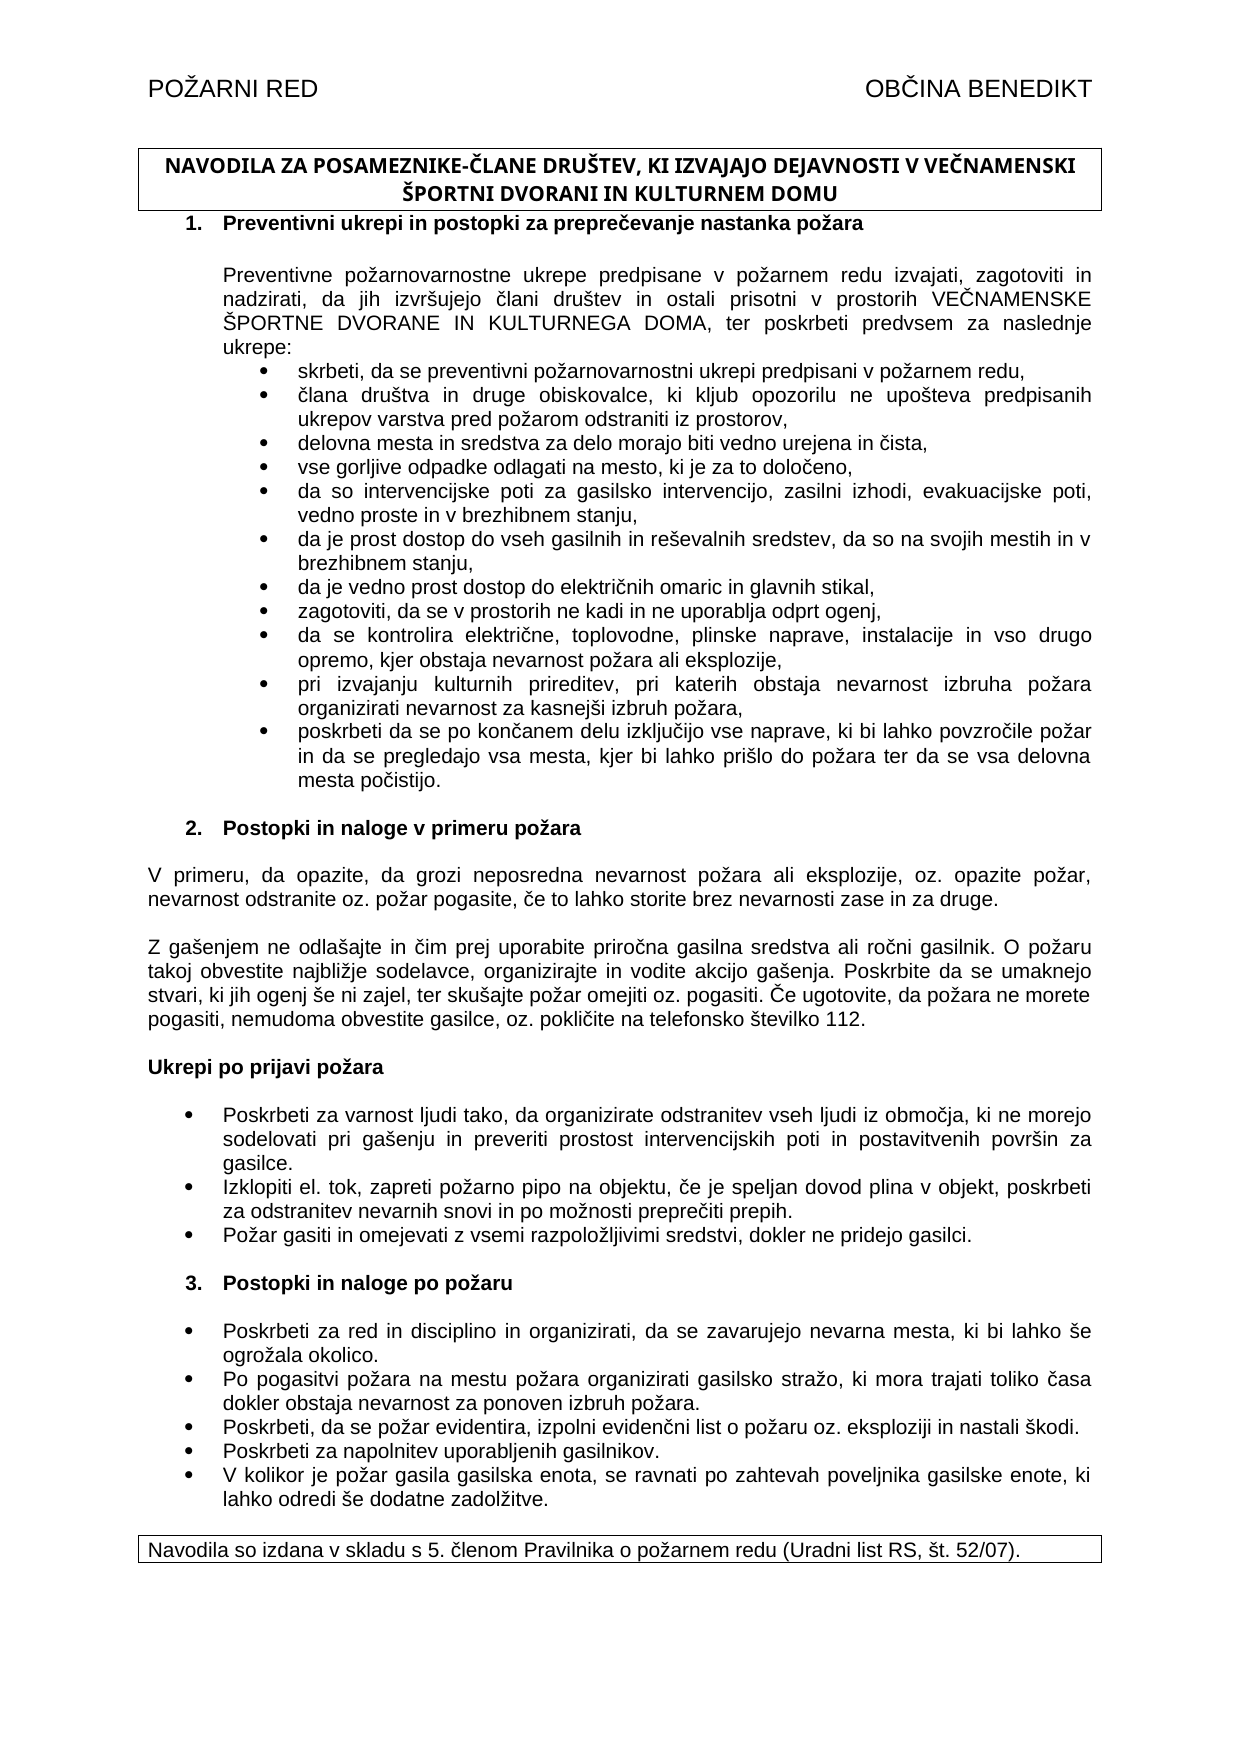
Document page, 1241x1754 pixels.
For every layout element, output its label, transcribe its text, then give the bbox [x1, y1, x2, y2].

list Požar gasiti in omejevati z vsemi razpoložljivimi sredstvi, dokler ne pridejo gasilci. [185, 1223, 1093, 1247]
list Postopki in naloge po požaru [185, 1271, 1093, 1295]
list Postopki in naloge v primeru požara [185, 815, 1093, 839]
list da se kontrolira električne, toplovodne, plinske naprave, instalacije in vso drugo opremo, kjer obstaja nevarnost požara ali eksplozije, [260, 623, 1093, 671]
list delovna mesta in sredstva za delo morajo biti vedno urejena in čista, [260, 431, 1093, 455]
list Poskrbeti za varnost ljudi tako, da organizirate odstranitev vseh ljudi iz območja, ki ne morejo sodelovati pri gašenju in preveriti prostost intervencijskih poti in postavitvenih površin za gasilce. [185, 1103, 1093, 1175]
text Z gašenjem ne odlašajte in čim prej uporabite priročna gasilna sredstva ali ročni gasilnik. O požaru takoj obvestite najbližje sodelavce, organizirajte in vodite akcijo gašenja. Poskrbite da se umaknejo stvari, ki jih ogenj še ni zajel, ter skušajte požar omejiti oz. pogasiti. Če ugotovite, da požara ne morete pogasiti, nemudoma obvestite gasilce, oz. pokličite na telefonsko številko 112. [148, 935, 1093, 1031]
text Preventivne požarnovarnostne ukrepe predpisane v požarnem redu izvajati, zagotoviti in nadzirati, da jih izvršujejo člani društev in ostali prisotni v prostorih VEČNAMENSKE ŠPORTNE DVORANE IN KULTURNEGA DOMA, ter poskrbeti predvsem za naslednje ukrepe: [223, 263, 1093, 359]
list vse gorljive odpadke odlagati na mesto, ki je za to določeno, [260, 455, 1093, 479]
list skrbeti, da se preventivni požarnovarnostni ukrepi predpisani v požarnem redu, [260, 359, 1093, 383]
list poskrbeti da se po končanem delu izključijo vse naprave, ki bi lahko povzročile požar in da se pregledajo vsa mesta, kjer bi lahko prišlo do požara ter da se vsa delovna mesta počistijo. [260, 719, 1093, 791]
text Ukrepi po prijavi požara [148, 1055, 1093, 1079]
list da je vedno prost dostop do električnih omaric in glavnih stikal, [260, 575, 1093, 599]
list člana društva in druge obiskovalce, ki kljub opozorilu ne upošteva predpisanih ukrepov varstva pred požarom odstraniti iz prostorov, [260, 383, 1093, 431]
list da je prost dostop do vseh gasilnih in reševalnih sredstev, da so na svojih mestih in v brezhibnem stanju, [260, 527, 1093, 575]
list Po pogasitvi požara na mestu požara organizirati gasilsko stražo, ki mora trajati toliko časa dokler obstaja nevarnost za ponoven izbruh požara. [185, 1367, 1093, 1415]
list Izklopiti el. tok, zapreti požarno pipo na objektu, če je speljan dovod plina v objekt, poskrbeti za odstranitev nevarnih snovi in po možnosti preprečiti prepih. [185, 1175, 1093, 1223]
list zagotoviti, da se v prostorih ne kadi in ne uporablja odprt ogenj, [260, 599, 1093, 623]
list da so intervencijske poti za gasilsko intervencijo, zasilni izhodi, evakuacijske poti, vedno proste in v brezhibnem stanju, [260, 479, 1093, 527]
list Poskrbeti za red in disciplino in organizirati, da se zavarujejo nevarna mesta, ki bi lahko še ogrožala okolico. [185, 1319, 1093, 1367]
list Poskrbeti, da se požar evidentira, izpolni evidenčni list o požaru oz. eksploziji in nastali škodi. [185, 1415, 1093, 1439]
text V primeru, da opazite, da grozi neposredna nevarnost požara ali eksplozije, oz. opazite požar, nevarnost odstranite oz. požar pogasite, če to lahko storite brez nevarnosti zase in za druge. [148, 863, 1093, 911]
list pri izvajanju kulturnih prireditev, pri katerih obstaja nevarnost izbruha požara organizirati nevarnost za kasnejši izbruh požara, [260, 671, 1093, 719]
list Poskrbeti za napolnitev uporabljenih gasilnikov. [185, 1439, 1093, 1463]
list Preventivni ukrepi in postopki za preprečevanje nastanka požara [185, 211, 1093, 235]
list V kolikor je požar gasila gasilska enota, se ravnati po zahtevah poveljnika gasilske enote, ki lahko odredi še dodatne zadolžitve. [185, 1463, 1093, 1511]
text Navodila so izdana v skladu s 5. členom Pravilnika o požarnem redu (Uradni list RS, št. 52/07). [139, 1536, 1101, 1562]
text NAVODILA ZA POSAMEZNIKE-ČLANE DRUŠTEV, KI IZVAJAJO DEJAVNOSTI V VEČNAMENSKI ŠPORTNI DVORANI IN KULTURNEM DOMU [139, 149, 1101, 210]
